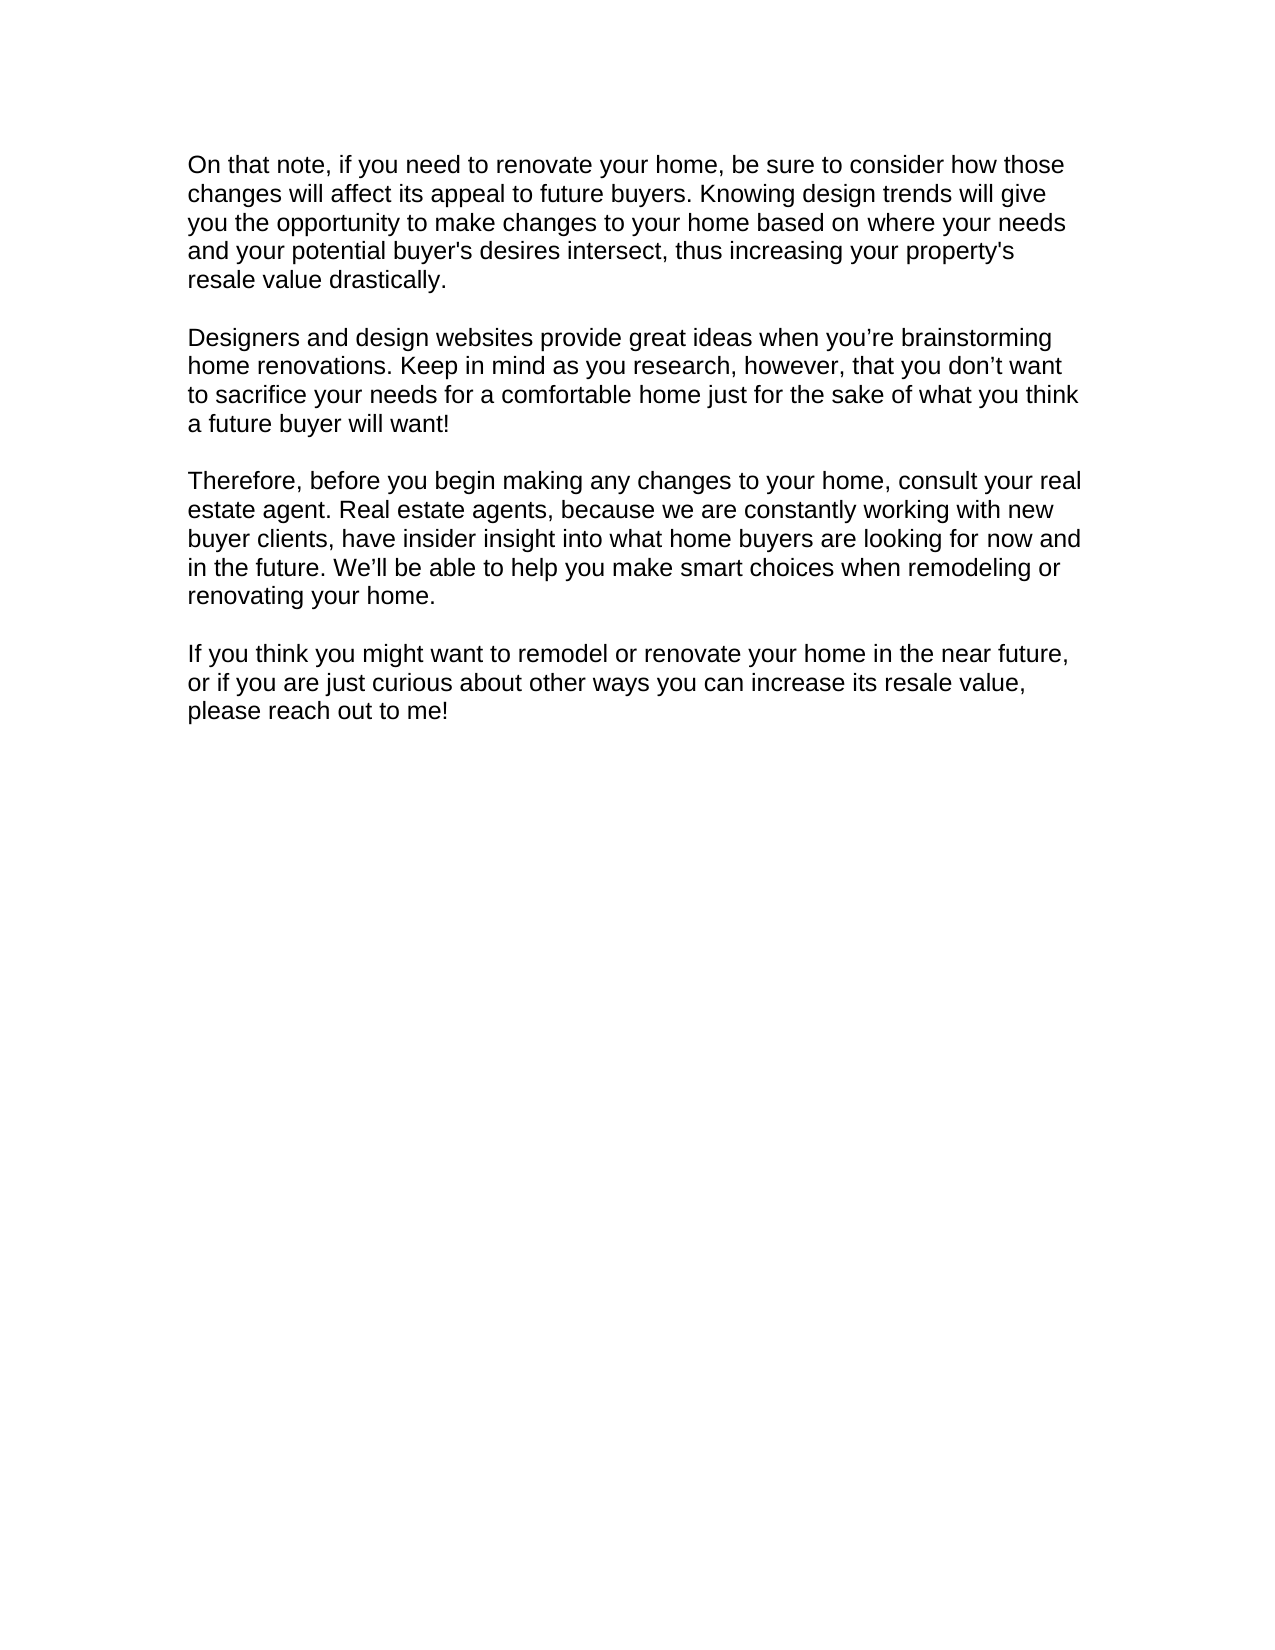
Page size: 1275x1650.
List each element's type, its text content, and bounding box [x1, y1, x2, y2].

text If you think you might want to remodel or renovate your home in the near future, or if you are just curious about other ways you can increase its resale value, please reach out to me! [187, 639, 1087, 725]
text Therefore, before you begin making any changes to your home, consult your real estate agent. Real estate agents, because we are constantly working with new buyer clients, have insider insight into what home buyers are looking for now and in the future. We’ll be able to help you make smart choices when remodeling or renovating your home. [187, 466, 1087, 610]
text Designers and design websites provide great ideas when you’re brainstorming home renovations. Keep in mind as you research, however, that you don’t want to sacrifice your needs for a comfortable home just for the sake of what you think a future buyer will want! [187, 322, 1087, 437]
text On that note, if you need to renovate your home, be sure to consider how those changes will affect its appeal to future buyers. Knowing design trends will give you the opportunity to make changes to your home based on where your needs and your potential buyer's desires intersect, thus increasing your property's resale value drastically. [187, 150, 1087, 294]
